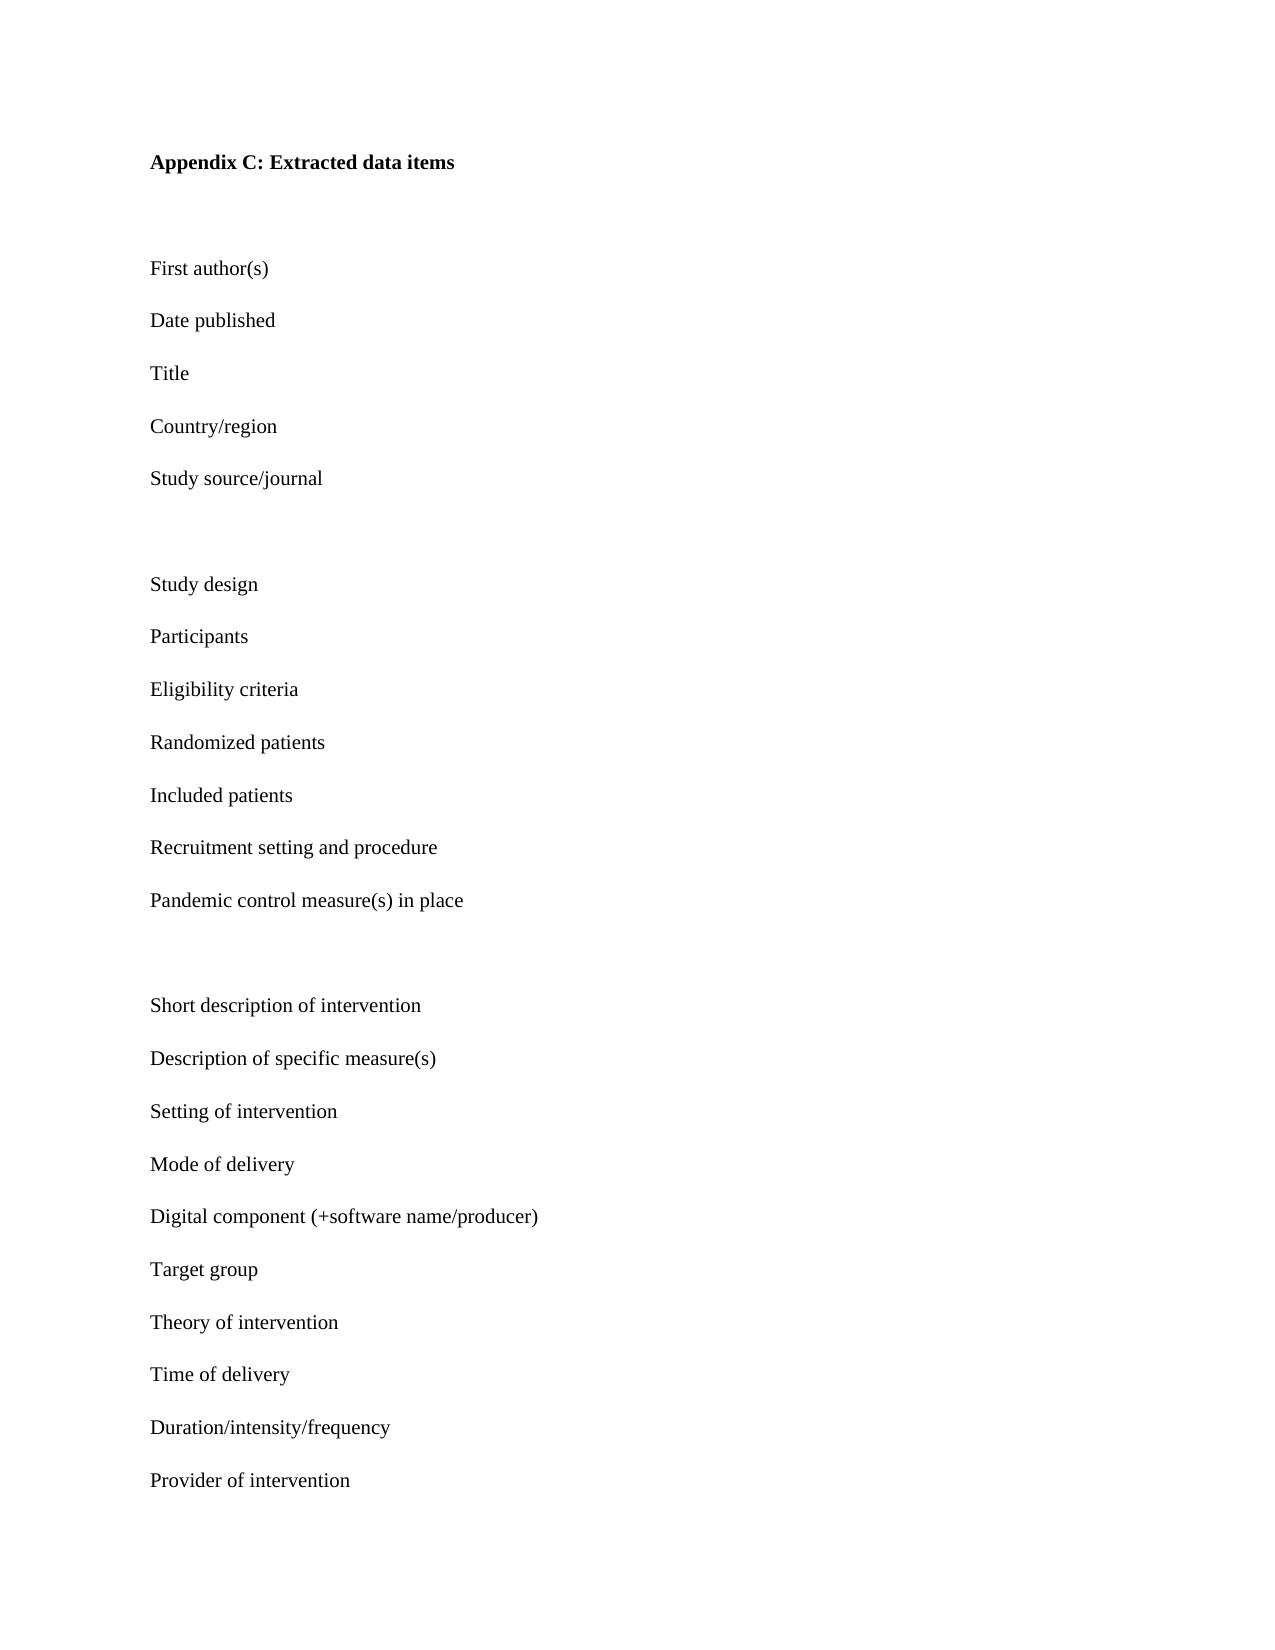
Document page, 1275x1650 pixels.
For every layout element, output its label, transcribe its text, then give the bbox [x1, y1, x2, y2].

text Title [150, 361, 1125, 385]
text Randomized patients [150, 730, 1125, 754]
text Description of specific measure(s) [150, 1046, 1125, 1070]
text Included patients [150, 782, 1125, 807]
text Setting of intervention [150, 1099, 1125, 1123]
text Study source/journal [150, 466, 1125, 490]
text Target group [150, 1257, 1125, 1281]
text First author(s) [150, 255, 1125, 279]
text Theory of intervention [150, 1309, 1125, 1334]
text Mode of delivery [150, 1151, 1125, 1176]
text Time of delivery [150, 1362, 1125, 1386]
text Study design [150, 572, 1125, 596]
text Recruitment setting and procedure [150, 835, 1125, 859]
text Duration/intensity/frequency [150, 1415, 1125, 1439]
text Eligibility criteria [150, 677, 1125, 701]
text Country/region [150, 413, 1125, 438]
text Date published [150, 308, 1125, 332]
text Provider of intervention [150, 1468, 1125, 1492]
text Appendix C: Extracted data items [150, 150, 1125, 174]
text Participants [150, 624, 1125, 648]
text Digital component (+software name/producer) [150, 1204, 1125, 1228]
text Short description of intervention [150, 993, 1125, 1017]
text Pandemic control measure(s) in place [150, 888, 1125, 912]
